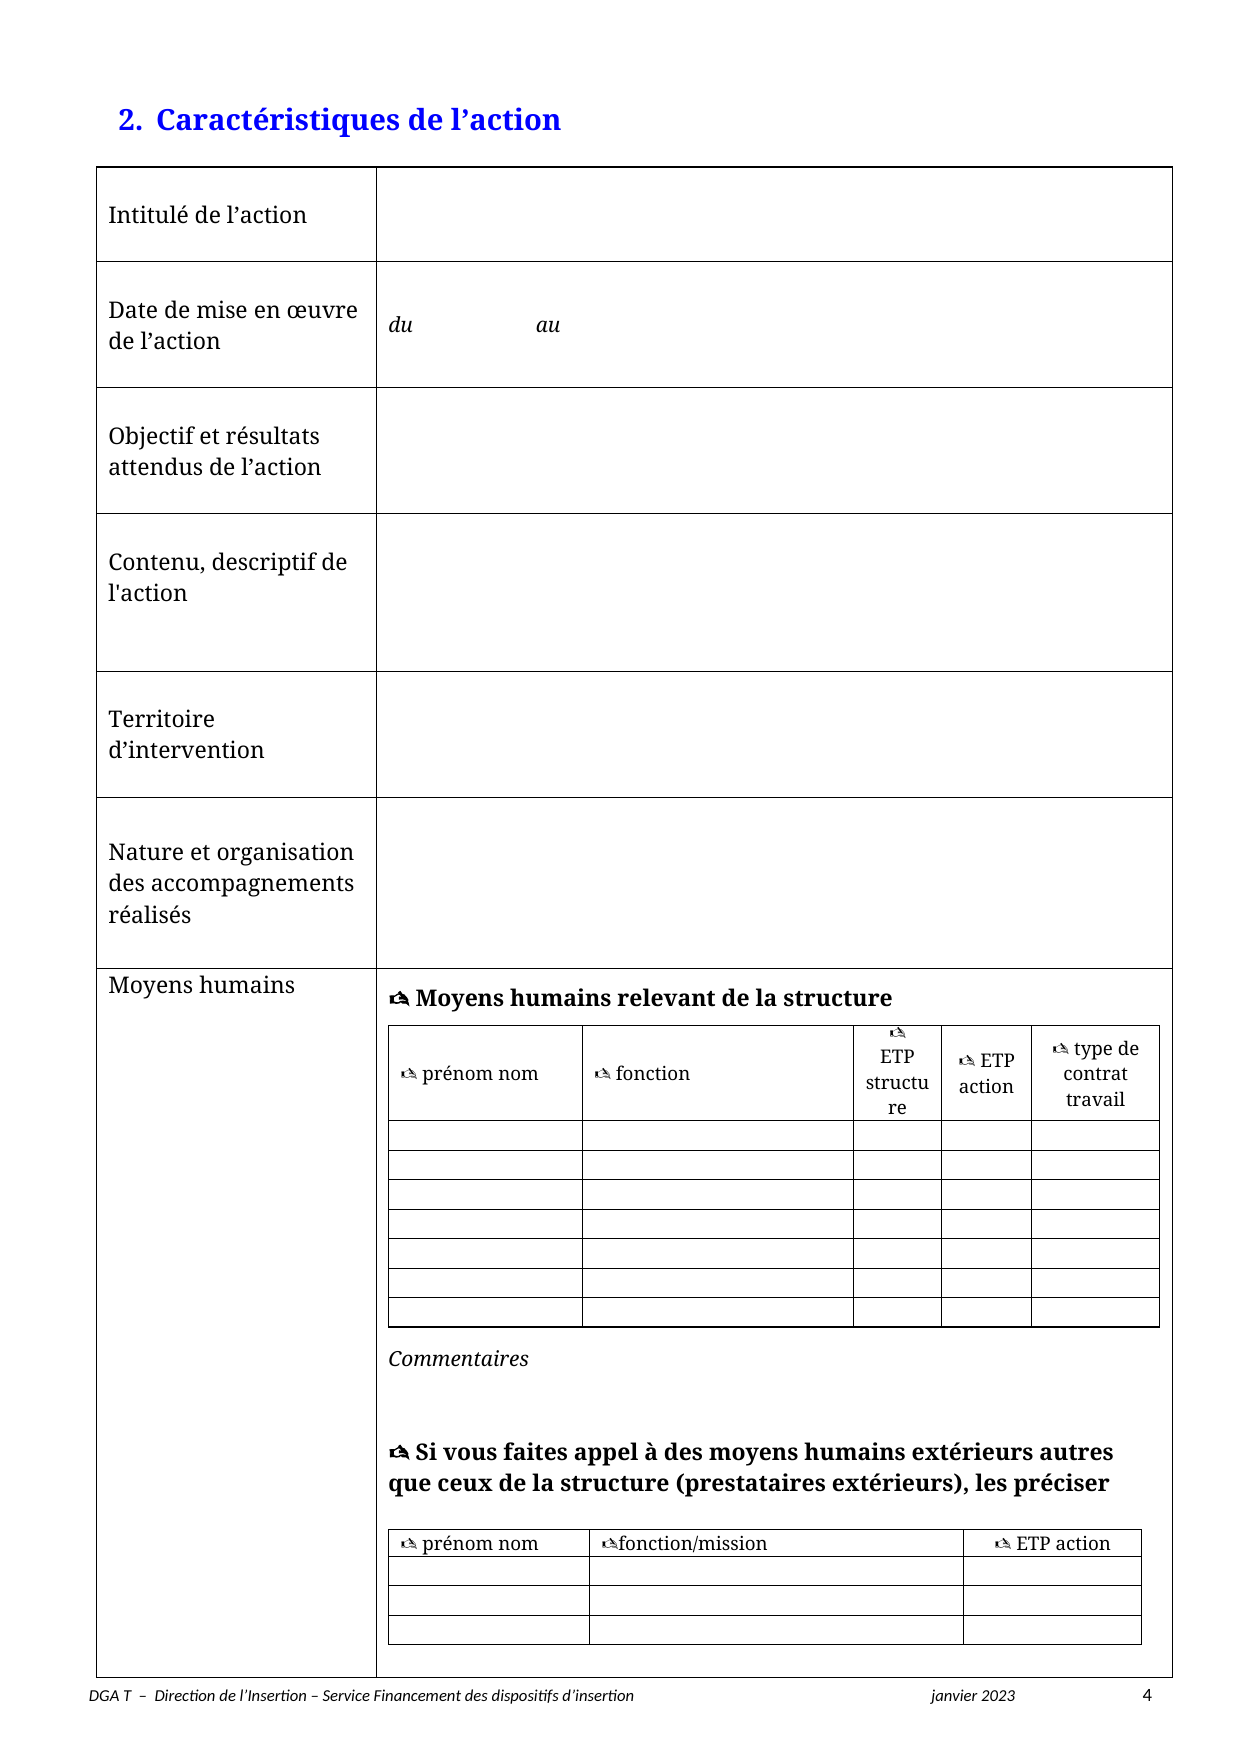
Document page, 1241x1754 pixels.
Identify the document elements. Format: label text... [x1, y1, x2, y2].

table_cell Objectif et résultats attendus de l’action [97, 388, 376, 513]
table_cell du au [377, 262, 1172, 387]
table_cell [377, 672, 1172, 797]
table_cell Nature et organisation des accompagnements réalisés [97, 798, 376, 968]
table_header [377, 168, 1172, 261]
table_cell [377, 514, 1172, 671]
table_cell Date de mise en œuvre de l’action [97, 262, 376, 387]
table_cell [377, 969, 1172, 1677]
table_cell [377, 388, 1172, 513]
table_header Intitulé de l’action [97, 168, 376, 261]
table_cell Contenu, descriptif de l'action [97, 514, 376, 671]
table_cell [377, 798, 1172, 968]
table_cell Moyens humains [97, 969, 376, 1677]
list Caractéristiques de l’action [118, 99, 1181, 138]
table_cell Territoire d’intervention [97, 672, 376, 797]
